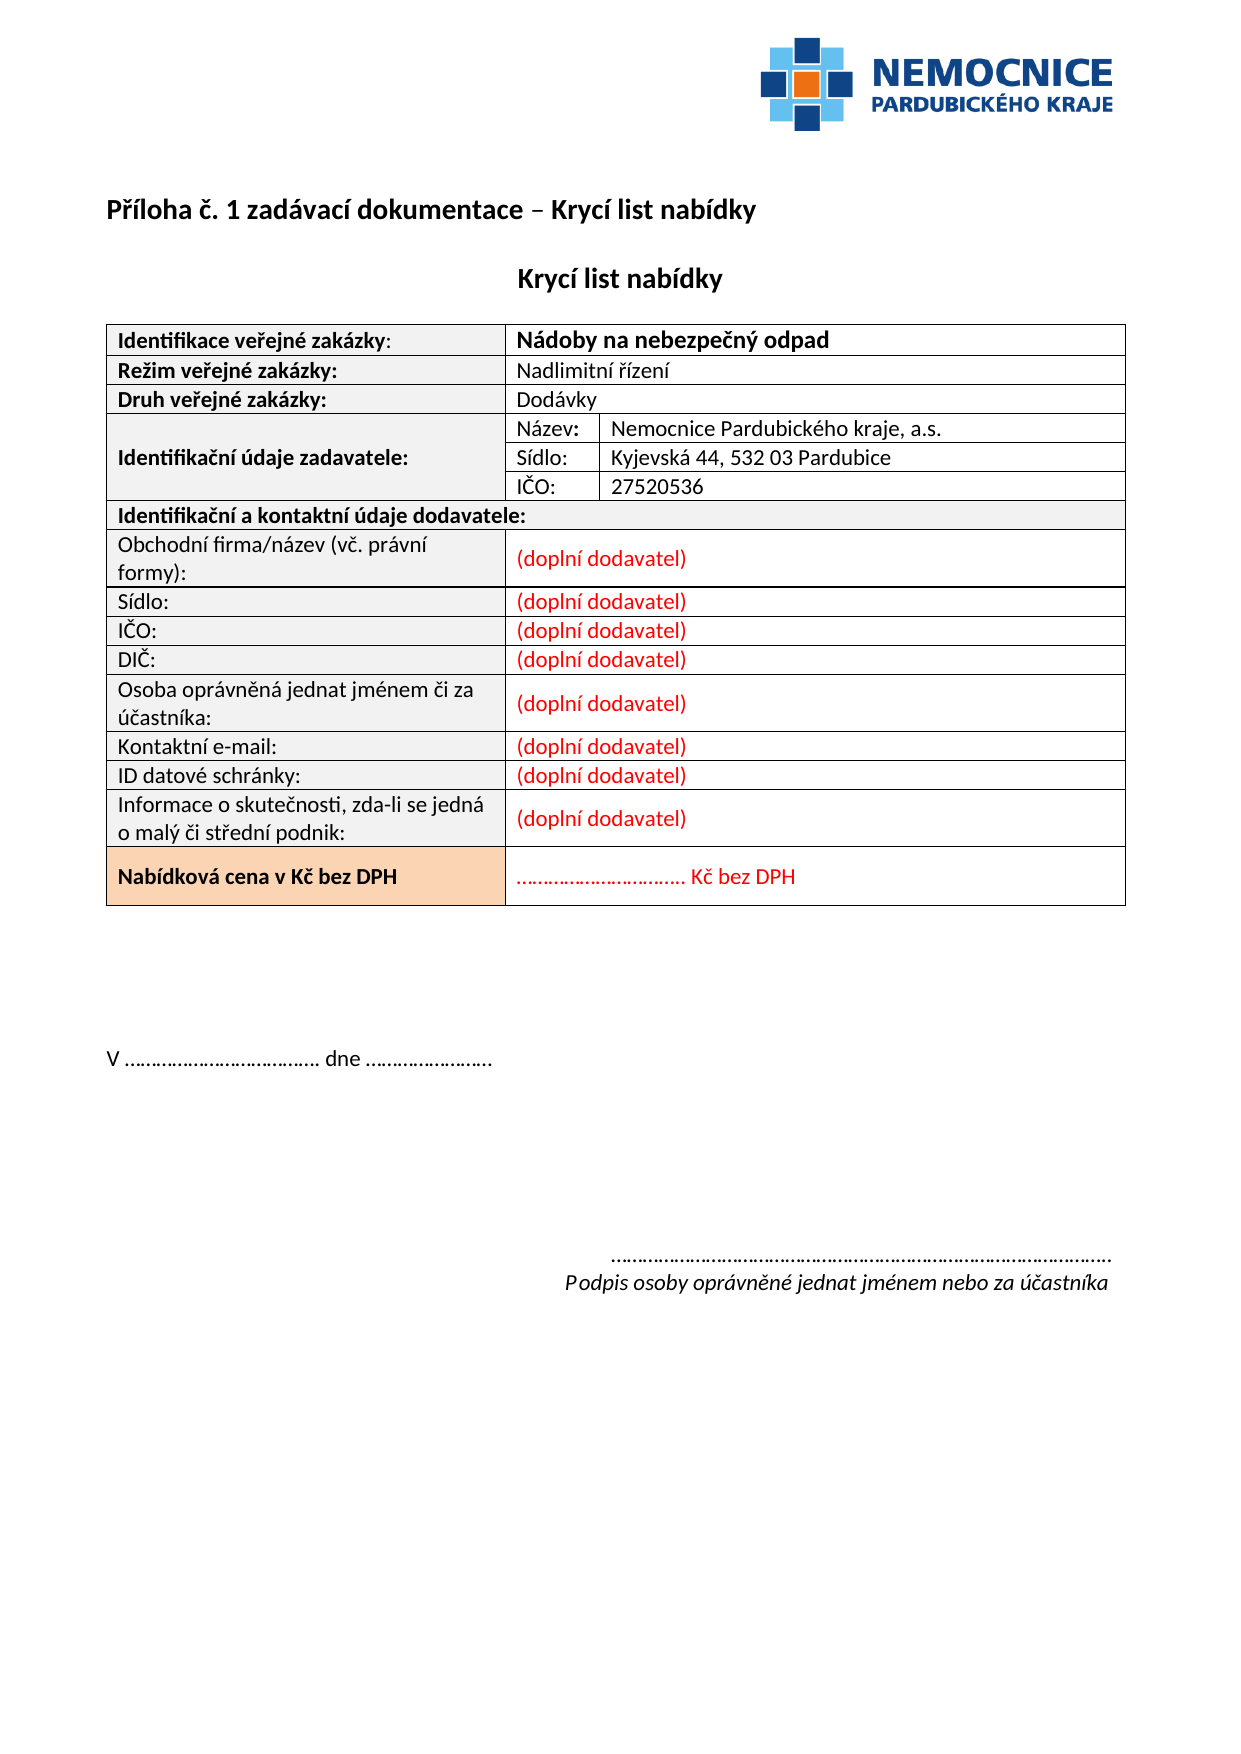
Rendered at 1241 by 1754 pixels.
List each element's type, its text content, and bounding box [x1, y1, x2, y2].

table_cell ………………………….. Kč bez DPH [506, 847, 1125, 905]
table_cell IČO: [506, 472, 599, 500]
table_cell IČO: [107, 617, 505, 644]
table_cell (doplní dodavatel) [506, 588, 1125, 616]
text V ………………………………. dne …………………… [106, 1044, 1134, 1072]
table_cell Režim veřejné zakázky: [107, 356, 505, 384]
text Podpis osoby oprávněné jednat jménem nebo za účastníka [106, 1268, 1134, 1296]
table_cell Sídlo: [506, 443, 599, 471]
table_cell Sídlo: [107, 588, 505, 616]
table_cell ID datové schránky: [107, 761, 505, 789]
text Krycí list nabídky [106, 260, 1134, 295]
table_cell (doplní dodavatel) [506, 530, 1125, 586]
table_cell (doplní dodavatel) [506, 617, 1125, 644]
table_cell DIČ: [107, 646, 505, 674]
table_header Identifikace veřejné zakázky: [107, 325, 505, 355]
table_cell Název: [506, 414, 599, 442]
table_cell (doplní dodavatel) [506, 790, 1125, 846]
text ………………………………………………………………………………….. [106, 1240, 1134, 1268]
table_cell Nemocnice Pardubického kraje, a.s. [600, 414, 1125, 442]
table_cell Identifikační údaje zadavatele: [107, 414, 505, 500]
table_cell (doplní dodavatel) [506, 675, 1125, 731]
table_cell (doplní dodavatel) [506, 646, 1125, 674]
table_cell Kyjevská 44, 532 03 Pardubice [600, 443, 1125, 471]
table_cell (doplní dodavatel) [506, 732, 1125, 760]
table_cell Kontaktní e-mail: [107, 732, 505, 760]
text Příloha č. 1 zadávací dokumentace – Krycí list nabídky [106, 191, 1134, 227]
table_cell Osoba oprávněná jednat jménem či za účastníka: [107, 675, 505, 731]
table_cell (doplní dodavatel) [506, 761, 1125, 789]
table_cell Nadlimitní řízení [506, 356, 1125, 384]
table_cell Identifikační a kontaktní údaje dodavatele: [107, 501, 1125, 529]
table_cell 27520536 [600, 472, 1125, 500]
table_cell Nabídková cena v Kč bez DPH [107, 847, 505, 905]
table_cell Obchodní firma/název (vč. právní formy): [107, 530, 505, 586]
picture [759, 37, 1113, 132]
table_cell Druh veřejné zakázky: [107, 385, 505, 413]
table_cell Dodávky [506, 385, 1125, 413]
table_cell Informace o skutečnosti, zda-li se jedná o malý či střední podnik: [107, 790, 505, 846]
table_header Nádoby na nebezpečný odpad [506, 325, 1125, 355]
